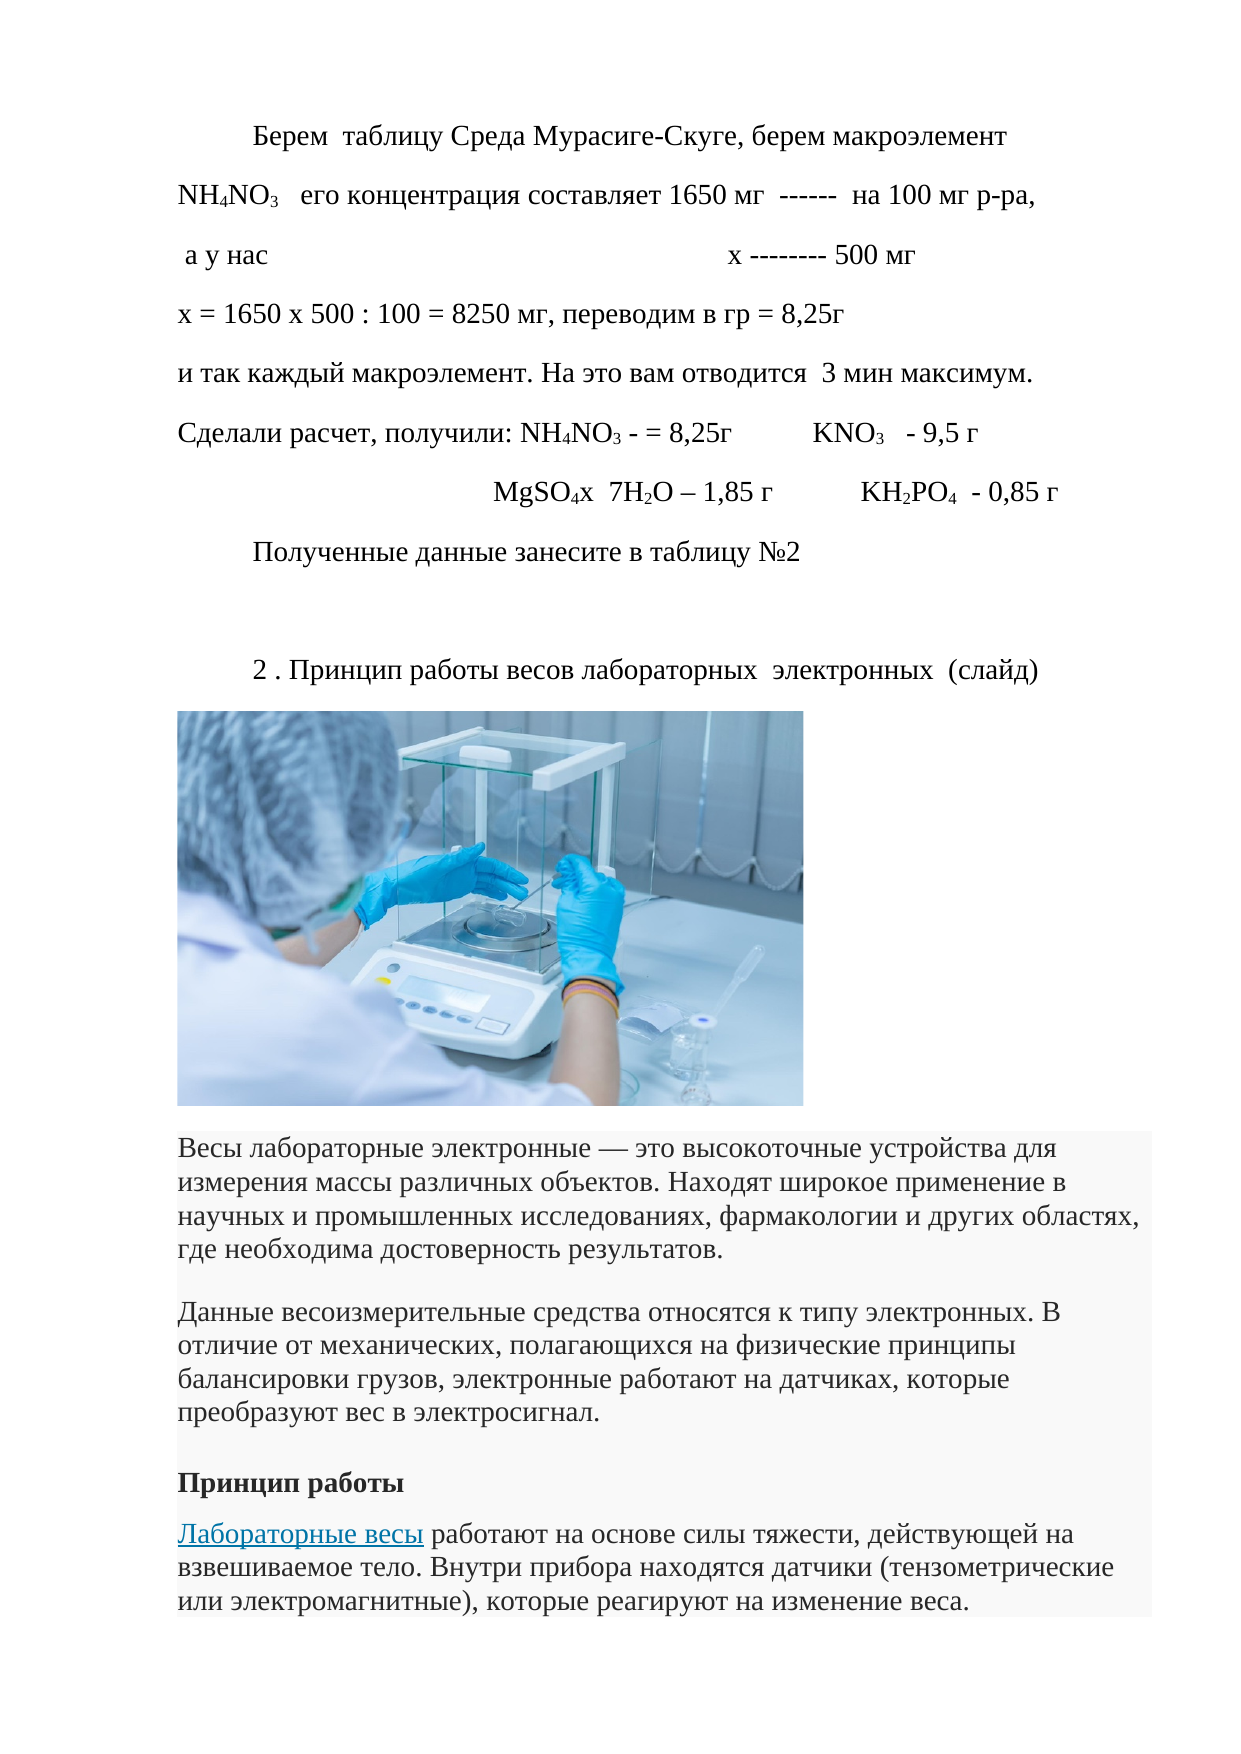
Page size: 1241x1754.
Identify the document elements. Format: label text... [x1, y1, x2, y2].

text Полученные данные занесите в таблицу №2 [252, 534, 1152, 567]
subtitle Принцип работы [177, 1457, 1152, 1498]
text MgSO4х 7H2O – 1,85 г KH2PO4 - 0,85 г [252, 474, 1152, 508]
text а у нас х -------- 500 мг [177, 237, 1152, 270]
text Сделали расчет, получили: NH4NO3 - = 8,25г KNO3 - 9,5 г [177, 415, 1152, 448]
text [177, 1516, 1152, 1617]
picture [177, 711, 804, 1106]
text Берем таблицу Среда Мурасиге-Скуге, берем макроэлемент [252, 118, 1152, 152]
text и так каждый макроэлемент. На это вам отводится 3 мин максимум. [177, 356, 1152, 389]
text Данные весоизмерительные средства относятся к типу электронных. В отличие от механических, полагающихся на физические принципы балансировки грузов, электронные работают на датчиках, которые преобразуют вес в электросигнал. [177, 1294, 1152, 1428]
text 2 . Принцип работы весов лабораторных электронных (слайд) [252, 652, 1152, 686]
text х = 1650 х 500 : 100 = 8250 мг, переводим в гр = 8,25г [177, 296, 1152, 330]
text Весы лабораторные электронные — это высокоточные устройства для измерения массы различных объектов. Находят широкое применение в научных и промышленных исследованиях, фармакологии и других областях, где необходима достоверность результатов. [177, 1131, 1152, 1265]
text NH4NO3 его концентрация составляет 1650 мг ------ на 100 мг р-ра, [177, 177, 1152, 211]
